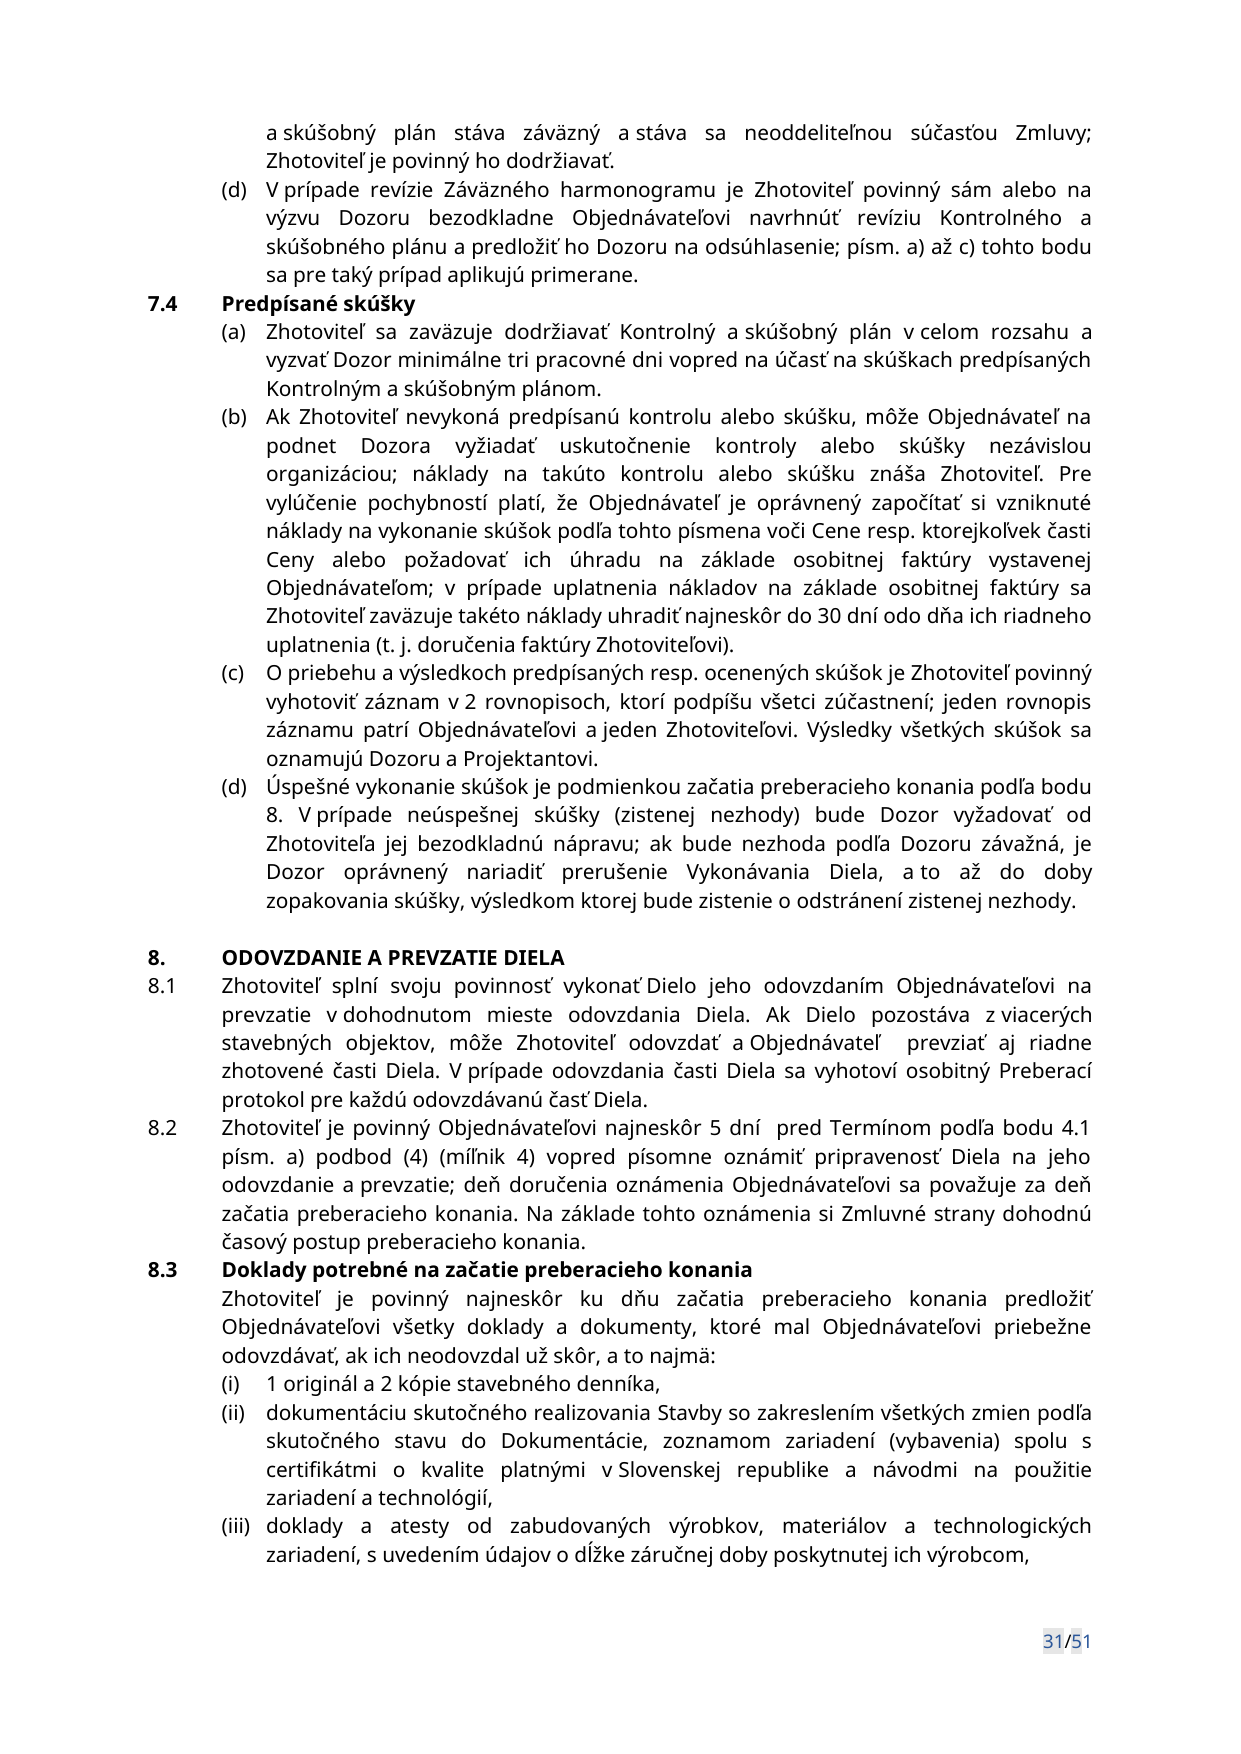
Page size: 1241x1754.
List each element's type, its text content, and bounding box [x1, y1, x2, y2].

list dokumentáciu skutočného realizovania Stavby so zakreslením všetkých zmien podľa skutočného stavu do Dokumentácie, zoznamom zariadení (vybavenia) spolu s certifikátmi o kvalite platnými v Slovenskej republike a návodmi na použitie zariadení a technológií, [221, 1398, 1093, 1512]
text (c) O priebehu a výsledkoch predpísaných resp. ocenených skúšok je Zhotoviteľ povinný vyhotoviť záznam v 2 rovnopisoch, ktorí podpíšu všetci zúčastnení; jeden rovnopis záznamu patrí Objednávateľovi a jeden Zhotoviteľovi. Výsledky všetkých skúšok sa oznamujú Dozoru a Projektantovi. [221, 658, 1093, 772]
text 7.4 Predpísané skúšky [148, 289, 1093, 317]
list doklady a atesty od zabudovaných výrobkov, materiálov a technologických zariadení, s uvedením údajov o dĺžke záručnej doby poskytnutej ich výrobcom, [221, 1512, 1093, 1568]
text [221, 118, 1093, 175]
list 1 originál a 2 kópie stavebného denníka, [221, 1369, 1093, 1398]
text (a) Zhotoviteľ sa zaväzuje dodržiavať Kontrolný a skúšobný plán v celom rozsahu a vyzvať Dozor minimálne tri pracovné dni vopred na účasť na skúškach predpísaných Kontrolným a skúšobným plánom. [221, 317, 1093, 402]
text 8.2 Zhotoviteľ je povinný Objednávateľovi najneskôr 5 dní pred Termínom podľa bodu 4.1 písm. a) podbod (4) (míľnik 4) vopred písomne oznámiť pripravenosť Diela na jeho odovzdanie a prevzatie; deň doručenia oznámenia Objednávateľovi sa považuje za deň začatia preberacieho konania. Na základe tohto oznámenia si Zmluvné strany dohodnú časový postup preberacieho konania. [148, 1113, 1093, 1256]
text Zhotoviteľ je povinný najneskôr ku dňu začatia preberacieho konania predložiť Objednávateľovi všetky doklady a dokumenty, ktoré mal Objednávateľovi priebežne odovzdávať, ak ich neodovzdal už skôr, a to najmä: [221, 1284, 1093, 1369]
text (b) Ak Zhotoviteľ nevykoná predpísanú kontrolu alebo skúšku, môže Objednávateľ na podnet Dozora vyžiadať uskutočnenie kontroly alebo skúšky nezávislou organizáciou; náklady na takúto kontrolu alebo skúšku znáša Zhotoviteľ. Pre vylúčenie pochybností platí, že Objednávateľ je oprávnený započítať si vzniknuté náklady na vykonanie skúšok podľa tohto písmena voči Cene resp. ktorejkoľvek časti Ceny alebo požadovať ich úhradu na základe osobitnej faktúry vystavenej Objednávateľom; v prípade uplatnenia nákladov na základe osobitnej faktúry sa Zhotoviteľ zaväzuje takéto náklady uhradiť najneskôr do 30 dní odo dňa ich riadneho uplatnenia (t. j. doručenia faktúry Zhotoviteľovi). [221, 402, 1093, 658]
list 8. ODOVZDANIE A PREVZATIE DIELA [148, 943, 1093, 971]
text (d) Úspešné vykonanie skúšok je podmienkou začatia preberacieho konania podľa bodu 8. V prípade neúspešnej skúšky (zistenej nezhody) bude Dozor vyžadovať od Zhotoviteľa jej bezodkladnú nápravu; ak bude nezhoda podľa Dozoru závažná, je Dozor oprávnený nariadiť prerušenie Vykonávania Diela, a to až do doby zopakovania skúšky, výsledkom ktorej bude zistenie o odstránení zistenej nezhody. [221, 772, 1093, 914]
text (d) V prípade revízie Záväzného harmonogramu je Zhotoviteľ povinný sám alebo na výzvu Dozoru bezodkladne Objednávateľovi navrhnúť revíziu Kontrolného a skúšobného plánu a predložiť ho Dozoru na odsúhlasenie; písm. a) až c) tohto bodu sa pre taký prípad aplikujú primerane. [221, 175, 1093, 289]
text 8.1 Zhotoviteľ splní svoju povinnosť vykonať Dielo jeho odovzdaním Objednávateľovi na prevzatie v dohodnutom mieste odovzdania Diela. Ak Dielo pozostáva z viacerých stavebných objektov, môže Zhotoviteľ odovzdať a Objednávateľ prevziať aj riadne zhotovené časti Diela. V prípade odovzdania časti Diela sa vyhotoví osobitný Preberací protokol pre každú odovzdávanú časť Diela. [148, 971, 1093, 1113]
text 8.3 Doklady potrebné na začatie preberacieho konania [148, 1256, 1093, 1284]
